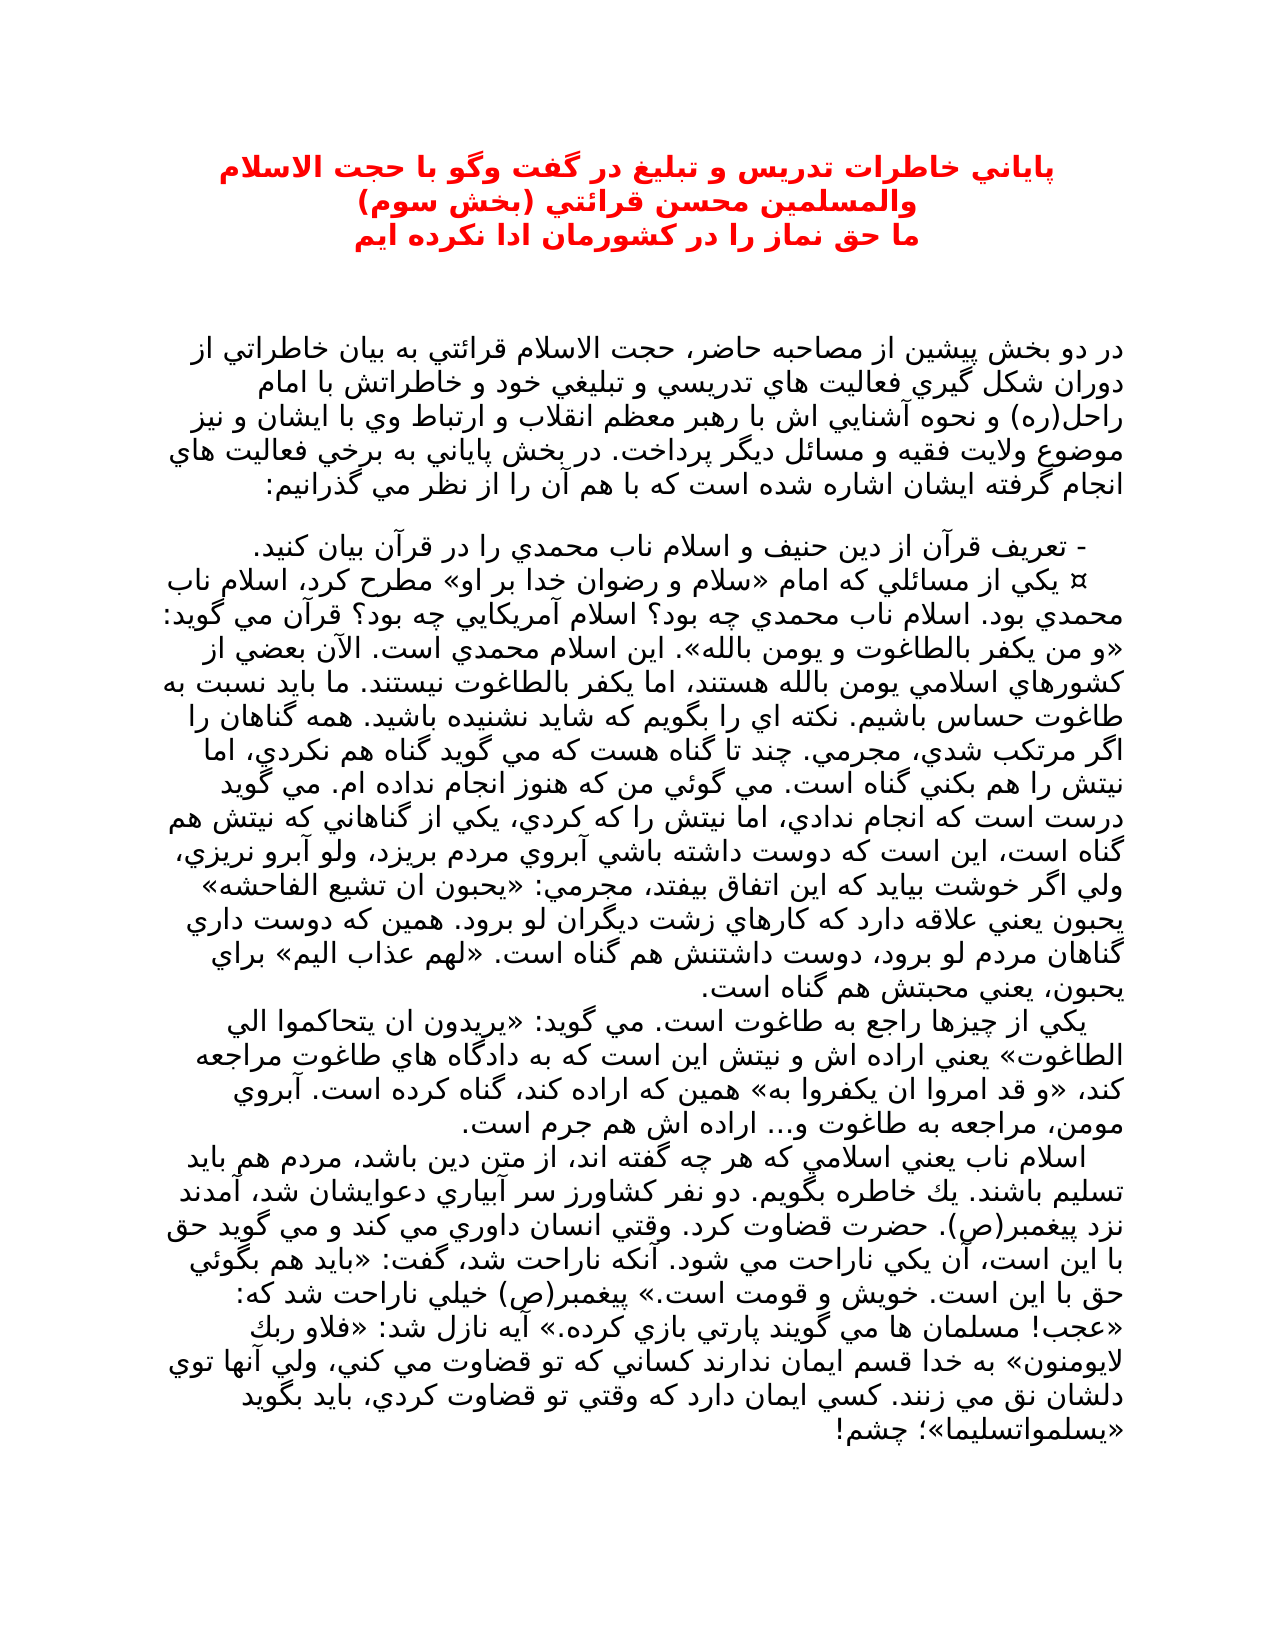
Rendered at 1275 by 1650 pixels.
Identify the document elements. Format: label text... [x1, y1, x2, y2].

text اسلام ناب يعني اسلامي كه هر چه گفته اند، از متن دين باشد، مردم هم بايد تسليم باشند. يك خاطره بگويم. دو نفر كشاورز سر آبياري دعوايشان شد، آمدند نزد پيغمبر(ص). حضرت قضاوت كرد. وقتي انسان داوري مي كند و مي گويد حق با اين است، آن يكي ناراحت مي شود. آنكه ناراحت شد، گفت: «بايد هم بگوئي حق با اين است. خويش و قومت است.» پيغمبر(ص) خيلي ناراحت شد كه: «عجب! مسلمان ها مي گويند پارتي بازي كرده.» آيه نازل شد: «فلاو ربك لايومنون» به خدا قسم ايمان ندارند كساني كه تو قضاوت مي كني، ولي آنها توي دلشان نق مي زنند. كسي ايمان دارد كه وقتي تو قضاوت كردي، بايد بگويد «يسلمواتسليما»؛ چشم! [150, 1140, 1125, 1446]
text يكي از چيزها راجع به طاغوت است. مي گويد: «يريدون ان يتحاكموا الي الطاغوت» يعني اراده اش و نيتش اين است كه به دادگاه هاي طاغوت مراجعه كند، «و قد امروا ان يكفروا به» همين كه اراده كند، گناه كرده است. آبروي مومن، مراجعه به طاغوت و... اراده اش هم جرم است. [150, 1004, 1125, 1140]
text در دو بخش پيشين از مصاحبه حاضر، حجت الاسلام قرائتي به بيان خاطراتي از دوران شكل گيري فعاليت هاي تدريسي و تبليغي خود و خاطراتش با امام راحل(ره) و نحوه آشنايي اش با رهبر معظم انقلاب و ارتباط وي با ايشان و نيز موضوع ولايت فقيه و مسائل ديگر پرداخت. در بخش پاياني به برخي فعاليت هاي انجام گرفته ايشان اشاره شده است كه با هم آن را از نظر مي گذرانيم: [150, 331, 1125, 501]
text - تعريف قرآن از دين حنيف و اسلام ناب محمدي را در قرآن بيان كنيد. [150, 529, 1125, 563]
text ما حق نماز را در كشورمان ادا نكرده ايم [150, 218, 1125, 252]
text ¤ يكي از مسائلي كه امام «سلام و رضوان خدا بر او» مطرح كرد، اسلام ناب محمدي بود. اسلام ناب محمدي چه بود؟ اسلام آمريكايي چه بود؟ قرآن مي گويد: «و من يكفر بالطاغوت و يومن بالله». اين اسلام محمدي است. الآن بعضي از كشورهاي اسلامي يومن بالله هستند، اما يكفر بالطاغوت نيستند. ما بايد نسبت به طاغوت حساس باشيم. نكته اي را بگويم كه شايد نشنيده باشيد. همه گناهان را اگر مرتكب شدي، مجرمي. چند تا گناه هست كه مي گويد گناه هم نكردي، اما نيتش را هم بكني گناه است. مي گوئي من كه هنوز انجام نداده ام. مي گويد درست است كه انجام ندادي، اما نيتش را كه كردي، يكي از گناهاني كه نيتش هم گناه است، اين است كه دوست داشته باشي آبروي مردم بريزد، ولو آبرو نريزي، ولي اگر خوشت بيايد كه اين اتفاق بيفتد، مجرمي: «يحبون ان تشيع الفاحشه» يحبون يعني علاقه دارد كه كارهاي زشت ديگران لو برود. همين كه دوست داري گناهان مردم لو برود، دوست داشتنش هم گناه است. «لهم عذاب اليم» براي يحبون، يعني محبتش هم گناه است. [150, 563, 1125, 1004]
text پاياني خاطرات تدريس و تبليغ در گفت وگو با حجت الاسلام والمسلمين محسن قرائتي (بخش سوم) [150, 150, 1125, 218]
